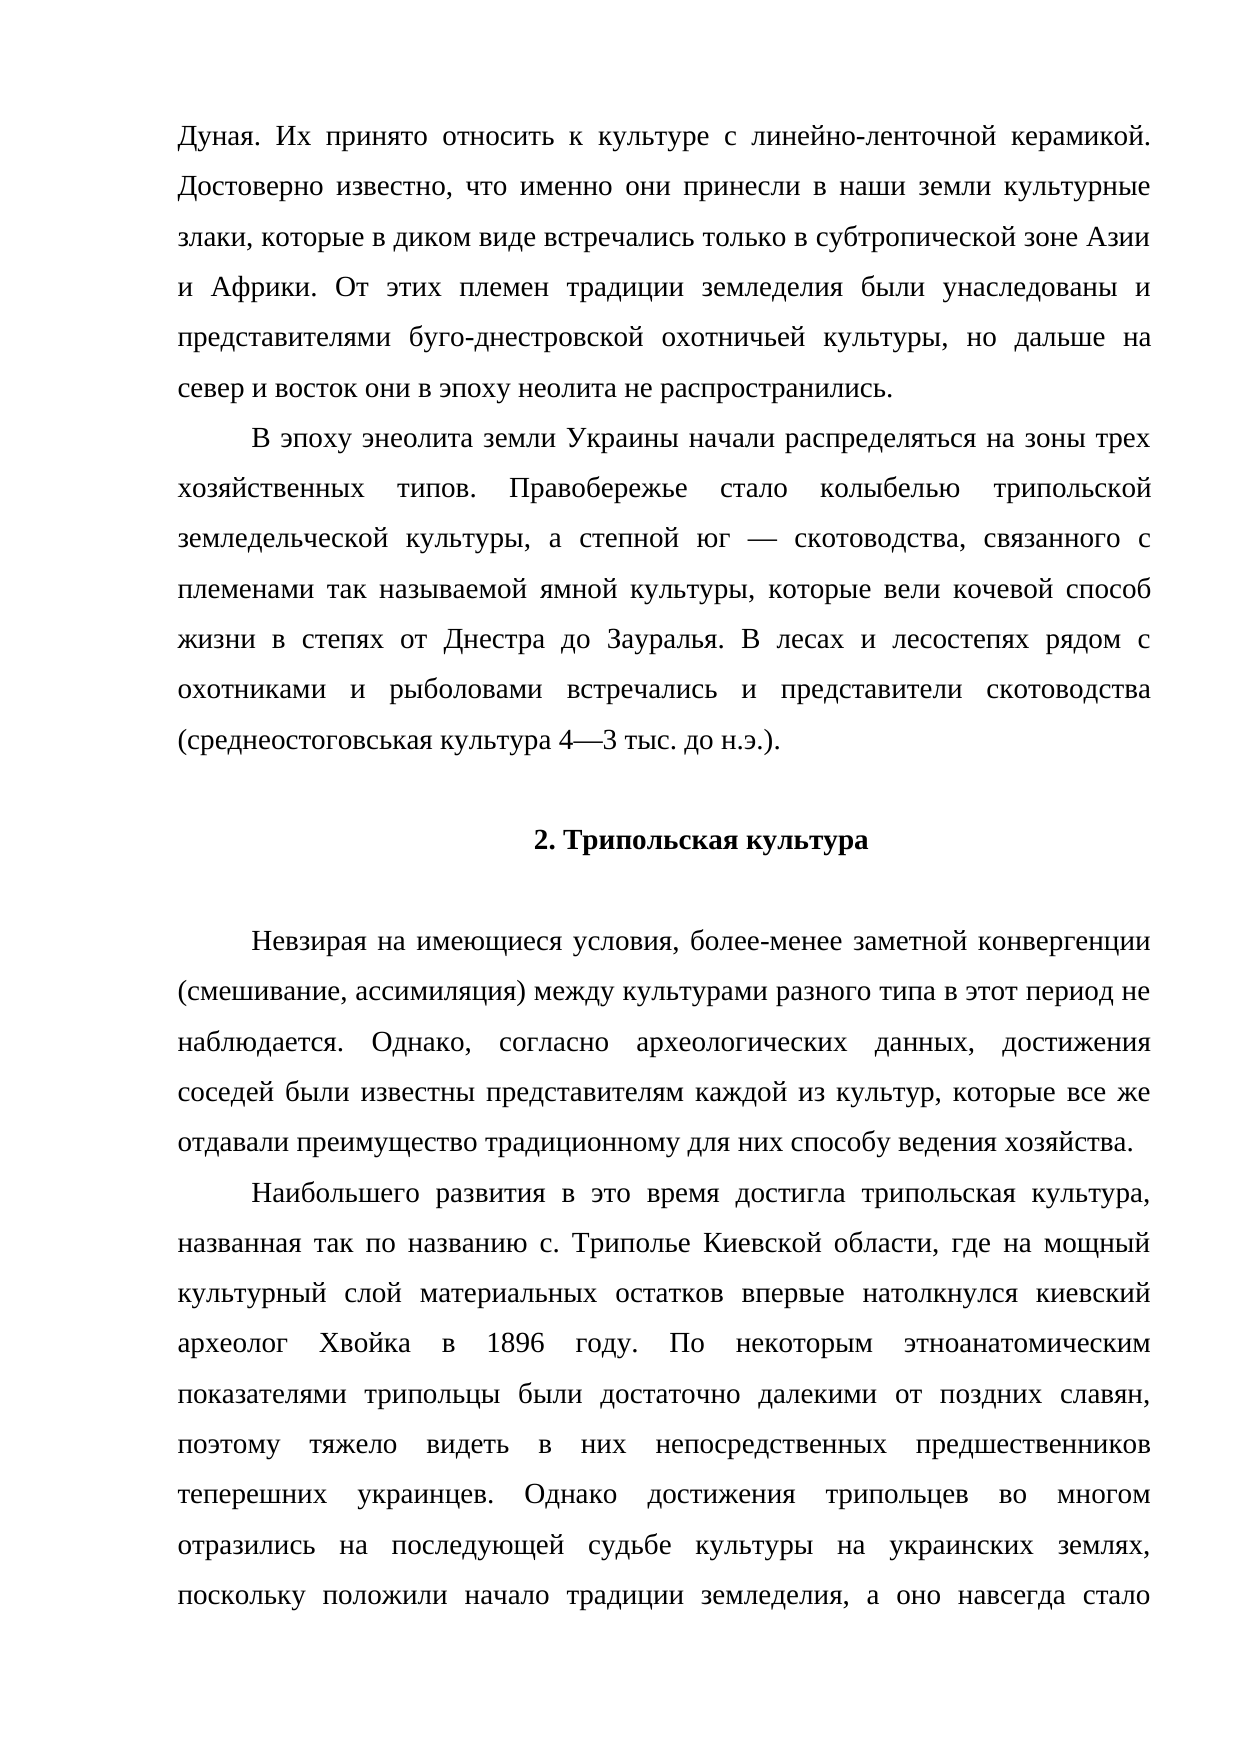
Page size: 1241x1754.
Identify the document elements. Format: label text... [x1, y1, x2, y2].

text Невзирая на имеющиеся условия, более-менее заметной конвергенции (смешивание, ассимиляция) между культурами разного типа в этот период не наблюдается. Однако, согласно археологических данных, достижения соседей были известны представителям каждой из культур, которые все же отдавали преимущество традиционному для них способу ведения хозяйства. [177, 923, 1152, 1158]
text 2. Трипольская культура [177, 822, 1152, 856]
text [177, 118, 1152, 403]
text В эпоху энеолита земли Украины начали распределяться на зоны трех хозяйственных типов. Правобережье стало колыбелью трипольской земледельческой культуры, а степной юг — скотоводства, связанного с племенами так называемой ямной культуры, которые вели кочевой способ жизни в степях от Днестра до Зауралья. В лесах и лесостепях рядом с охотниками и рыболовами встречались и представители скотоводства (среднеостоговськая культура 4—3 тыс. до н.э.). [177, 420, 1152, 755]
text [177, 1175, 1152, 1611]
